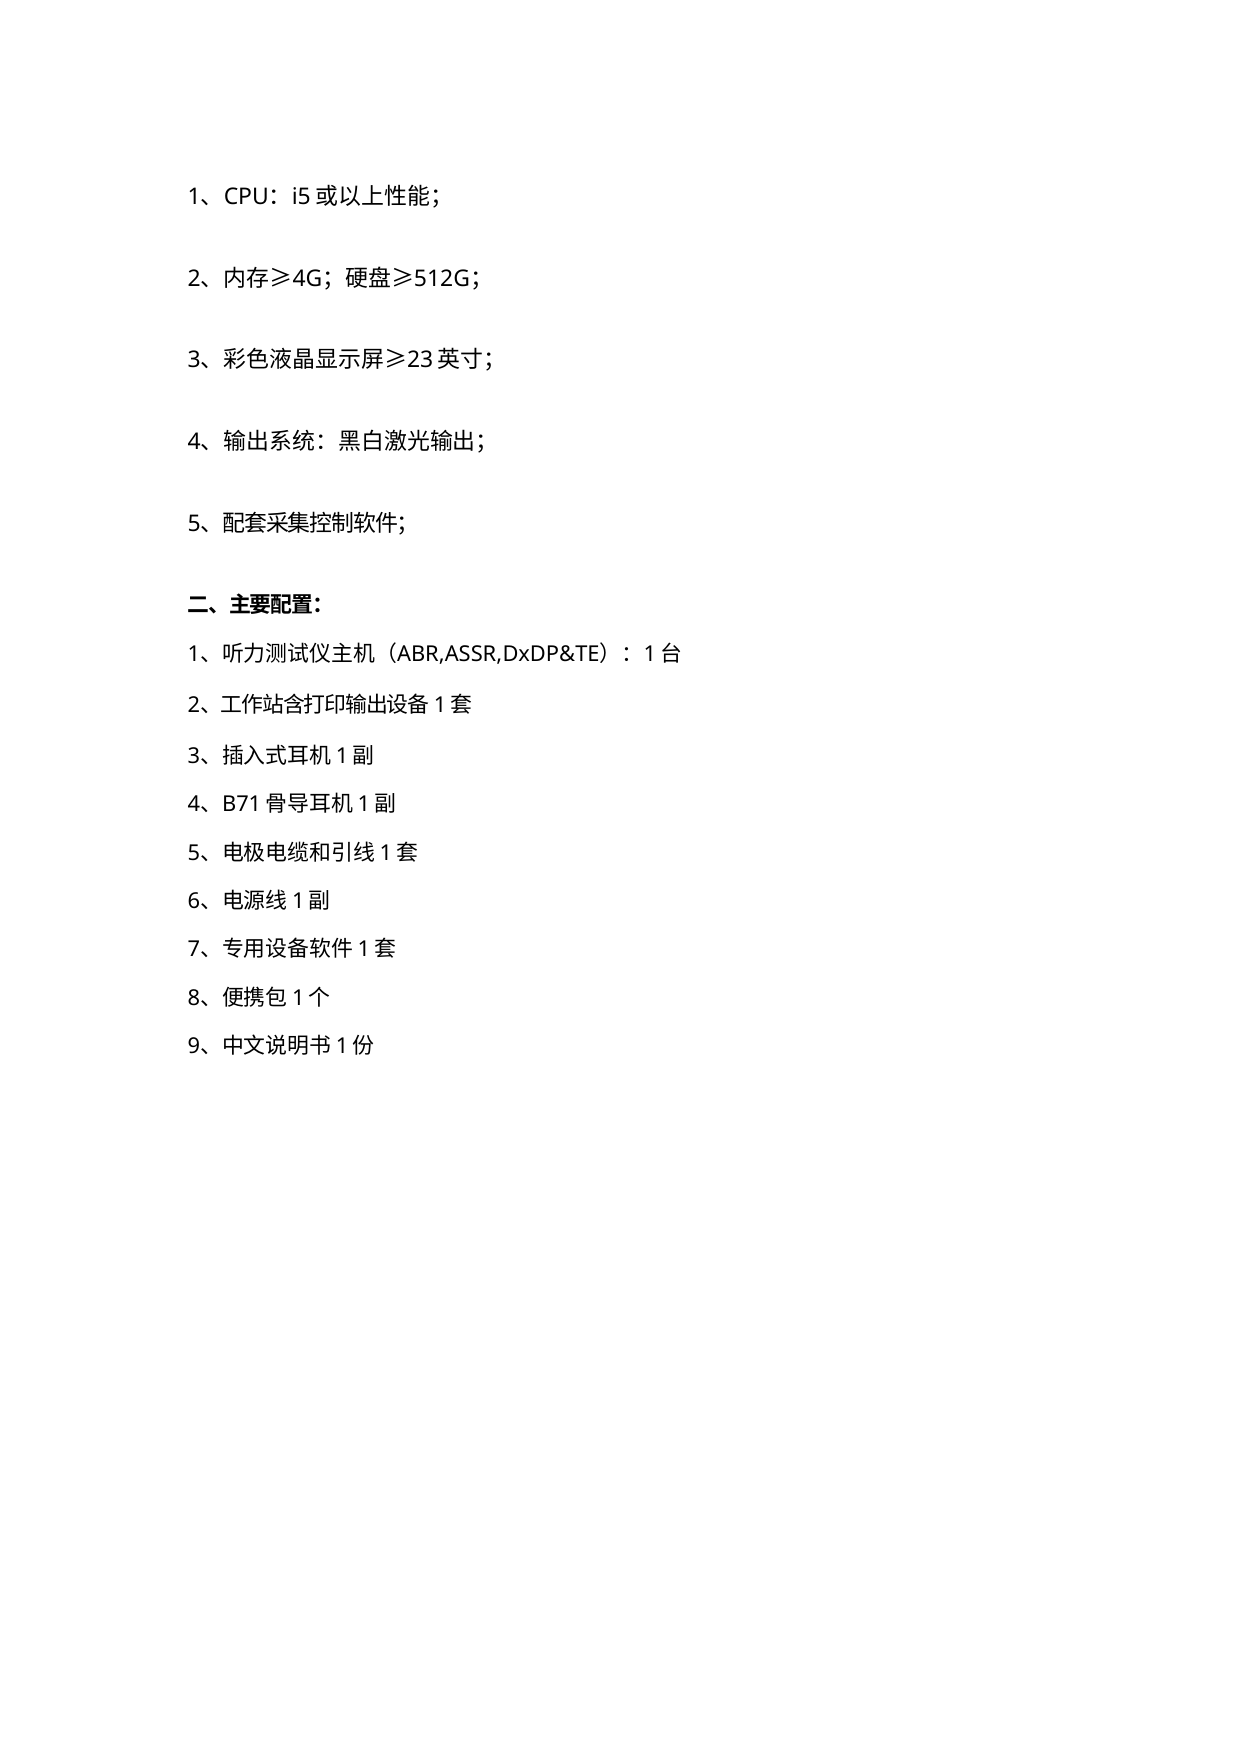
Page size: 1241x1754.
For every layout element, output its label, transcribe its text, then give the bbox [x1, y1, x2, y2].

text 二、主要配置： [187, 587, 1053, 619]
text 9、中文说明书1份第2包品目2-1听力测试平台 [187, 1028, 1053, 1059]
list 3、彩色液晶显示屏≥23英寸； [187, 325, 1053, 390]
text 2、工作站含打印输出设备1套 [187, 687, 1053, 719]
list 5、配套采集控制软件； [187, 489, 1053, 554]
text 4、B71骨导耳机1副 [187, 786, 1053, 819]
list 4、输出系统：黑白激光输出； [187, 407, 1053, 472]
list 2、内存≥4G；硬盘≥512G； [187, 244, 1053, 309]
list 1、CPU：i5或以上性能； [187, 162, 1053, 227]
text 3、插入式耳机1副 [187, 738, 1053, 770]
text 1、听力测试仪主机（ABR,ASSR,DxDP&TE）：1台 [187, 635, 1053, 668]
text 5、电极电缆和引线1套 [187, 834, 1053, 867]
text 7、专用设备软件1套 [187, 931, 1053, 964]
text 8、便携包1个 [187, 979, 1053, 1012]
text 6、电源线1副 [187, 883, 1053, 915]
